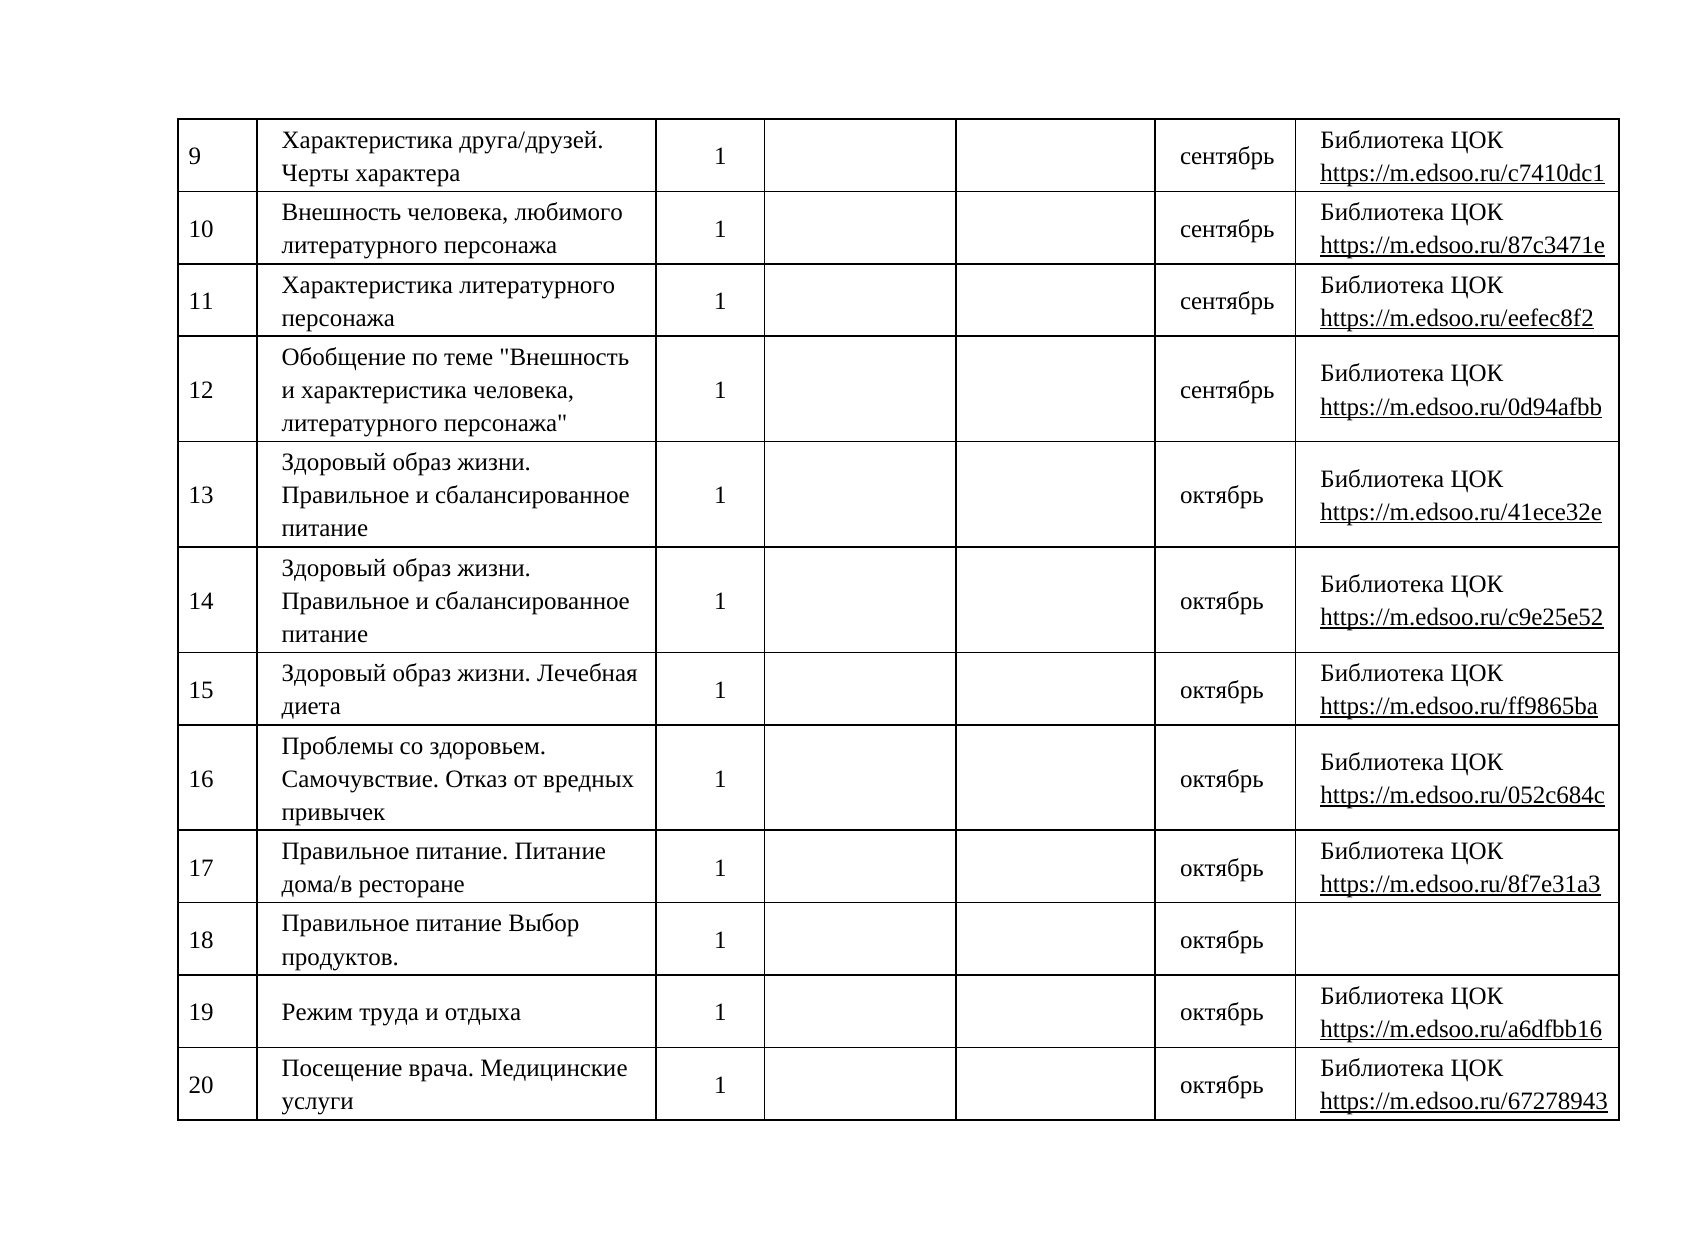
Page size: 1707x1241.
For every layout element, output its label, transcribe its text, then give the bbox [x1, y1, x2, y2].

table_cell Здоровый образ жизни. Правильное и сбалансированное питание [258, 442, 655, 546]
table_cell Посещение врача. Медицинские услуги [258, 1048, 655, 1119]
table_cell сентябрь [1156, 120, 1295, 191]
table_cell 16 [179, 726, 256, 829]
table_cell [957, 976, 1154, 1047]
table_cell октябрь [1156, 976, 1295, 1047]
table_cell [957, 726, 1154, 829]
table_cell 10 [179, 192, 256, 263]
table_cell [765, 442, 955, 546]
table_cell октябрь [1156, 442, 1295, 546]
table_cell Библиотека ЦОК https://m.edsoo.ru/a6dfbb16 [1296, 976, 1618, 1047]
table_cell Библиотека ЦОК https://m.edsoo.ru/c9e25e52 [1296, 548, 1618, 652]
table_cell 1 [657, 192, 764, 263]
table_cell 17 [179, 831, 256, 902]
table_cell 15 [179, 653, 256, 724]
table_cell 1 [657, 548, 764, 652]
table_cell 1 [657, 653, 764, 724]
table_cell [765, 976, 955, 1047]
table_cell октябрь [1156, 548, 1295, 652]
table_cell 11 [179, 265, 256, 335]
table_cell [765, 1048, 955, 1119]
table_cell [765, 265, 955, 335]
table_cell [765, 653, 955, 724]
table_cell Правильное питание Выбор продуктов. [258, 903, 655, 974]
table_cell октябрь [1156, 831, 1295, 902]
table_cell [765, 903, 955, 974]
table_cell Библиотека ЦОК https://m.edsoo.ru/ff9865ba [1296, 653, 1618, 724]
table_cell [957, 192, 1154, 263]
table_cell Проблемы со здоровьем. Самочувствие. Отказ от вредных привычек [258, 726, 655, 829]
table_cell 1 [657, 726, 764, 829]
table_cell [765, 192, 955, 263]
table_cell 1 [657, 976, 764, 1047]
table_cell Библиотека ЦОК https://m.edsoo.ru/0d94afbb [1296, 337, 1618, 441]
table_cell [957, 831, 1154, 902]
table_cell 1 [657, 265, 764, 335]
table_cell 1 [657, 1048, 764, 1119]
table_cell октябрь [1156, 653, 1295, 724]
table_cell [957, 548, 1154, 652]
table_cell [957, 903, 1154, 974]
table_cell октябрь [1156, 903, 1295, 974]
table_cell Библиотека ЦОК https://m.edsoo.ru/87c3471e [1296, 192, 1618, 263]
table_cell Библиотека ЦОК https://m.edsoo.ru/67278943 [1296, 1048, 1618, 1119]
table_cell [957, 653, 1154, 724]
table_cell 13 [179, 442, 256, 546]
table_cell [957, 442, 1154, 546]
table_cell 1 [657, 442, 764, 546]
table_cell Библиотека ЦОК https://m.edsoo.ru/41ece32e [1296, 442, 1618, 546]
table_cell Характеристика литературного персонажа [258, 265, 655, 335]
table_cell 1 [657, 120, 764, 191]
table_cell Библиотека ЦОК https://m.edsoo.ru/eefec8f2 [1296, 265, 1618, 335]
table_cell Обобщение по теме "Внешность и характеристика человека, литературного персонажа" [258, 337, 655, 441]
table_cell 18 [179, 903, 256, 974]
table_cell 1 [657, 337, 764, 441]
table_cell сентябрь [1156, 192, 1295, 263]
table_cell 9 [179, 120, 256, 191]
table_cell Режим труда и отдыха [258, 976, 655, 1047]
table_cell 12 [179, 337, 256, 441]
table_cell Библиотека ЦОК https://m.edsoo.ru/052c684c [1296, 726, 1618, 829]
table_cell октябрь [1156, 1048, 1295, 1119]
table_cell октябрь [1156, 726, 1295, 829]
table_cell 1 [657, 831, 764, 902]
table_cell Библиотека ЦОК https://m.edsoo.ru/8f7e31a3 [1296, 831, 1618, 902]
table_cell [957, 265, 1154, 335]
table_cell [765, 120, 955, 191]
table_cell [765, 831, 955, 902]
table_cell Здоровый образ жизни. Лечебная диета [258, 653, 655, 724]
table_cell Библиотека ЦОК https://m.edsoo.ru/c7410dc1 [1296, 120, 1618, 191]
table_cell [957, 337, 1154, 441]
table_cell [957, 120, 1154, 191]
table_cell [765, 726, 955, 829]
table_cell [1296, 903, 1618, 974]
table_cell [765, 337, 955, 441]
table_cell 19 [179, 976, 256, 1047]
table_cell [957, 1048, 1154, 1119]
table_cell сентябрь [1156, 265, 1295, 335]
table_cell Здоровый образ жизни. Правильное и сбалансированное питание [258, 548, 655, 652]
table_cell Характеристика друга/друзей. Черты характера [258, 120, 655, 191]
table_cell Правильное питание. Питание дома/в ресторане [258, 831, 655, 902]
table_cell [765, 548, 955, 652]
table_cell 14 [179, 548, 256, 652]
table_cell сентябрь [1156, 337, 1295, 441]
table_cell Внешность человека, любимого литературного персонажа [258, 192, 655, 263]
table_cell 20 [179, 1048, 256, 1119]
table_cell 1 [657, 903, 764, 974]
